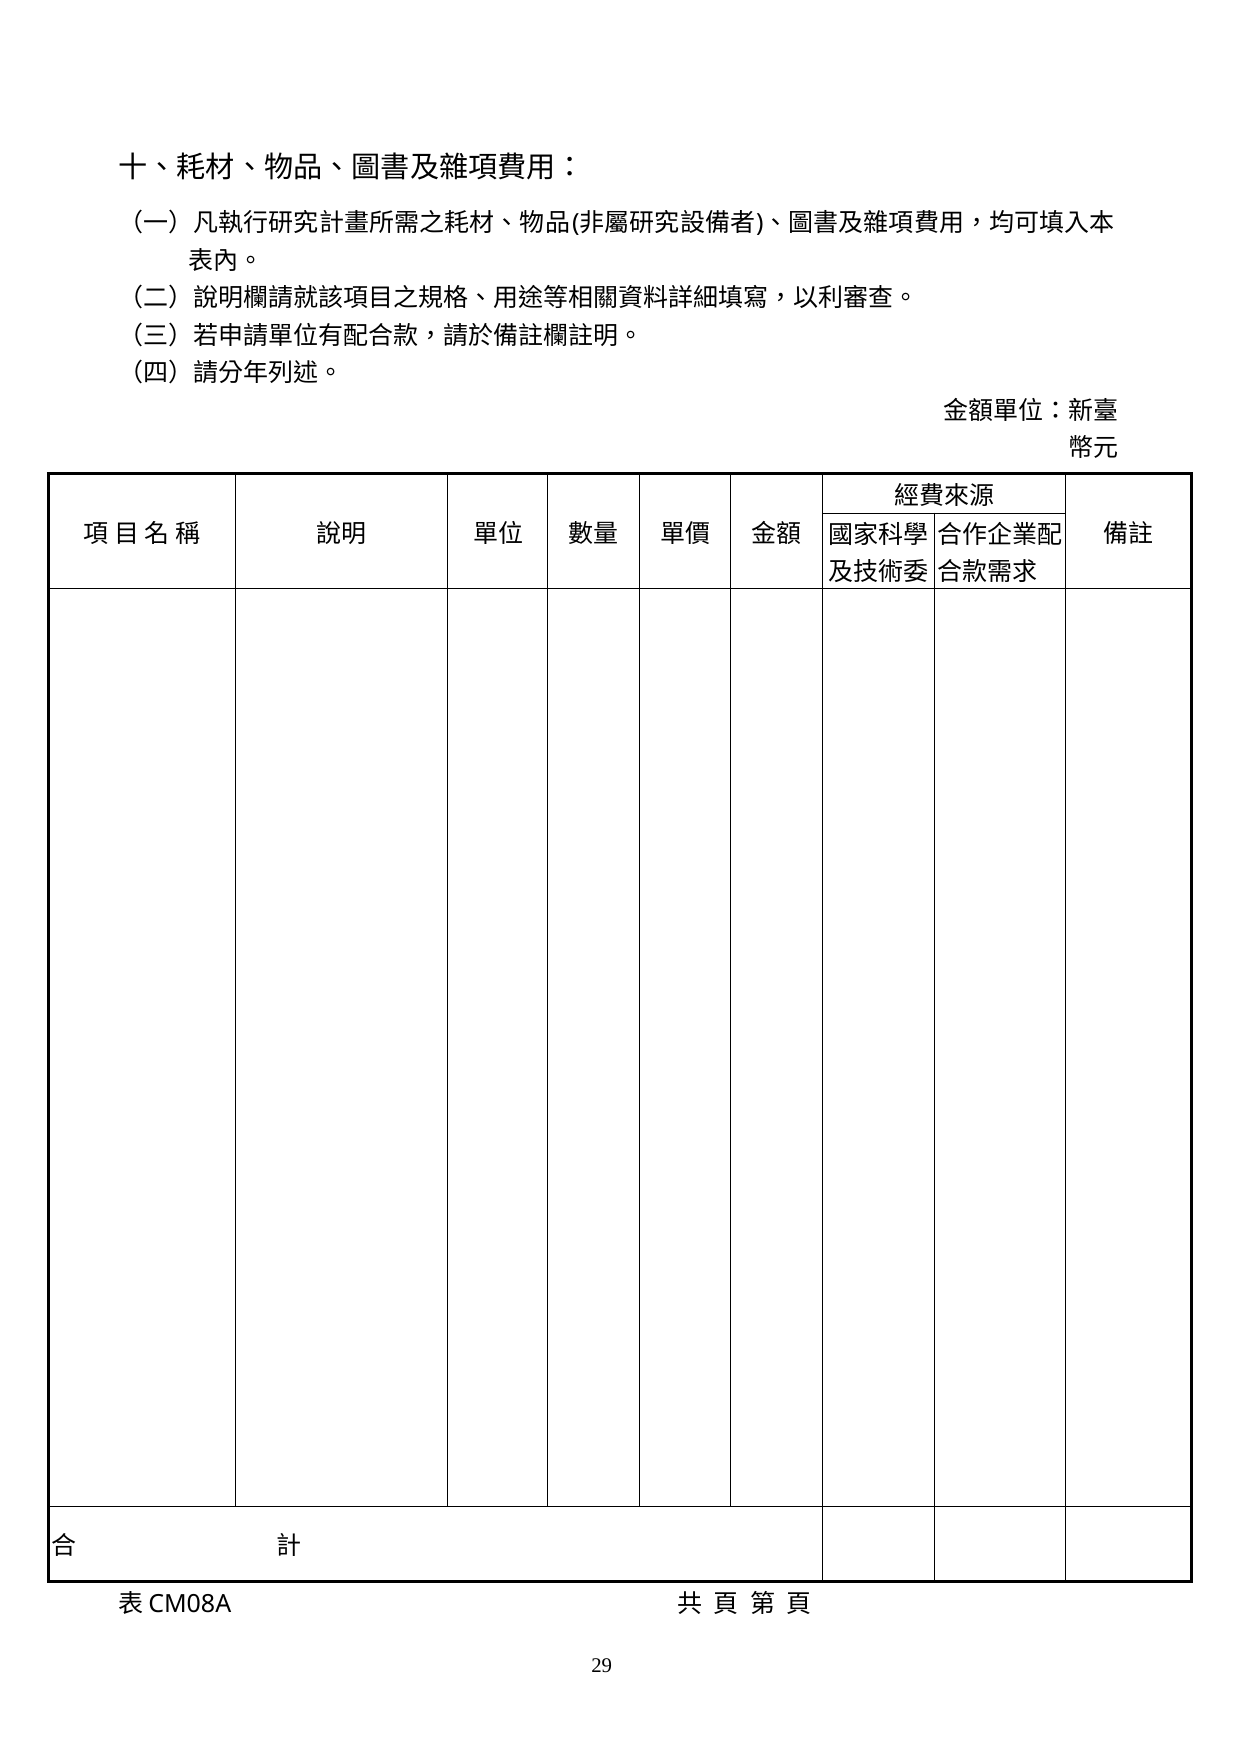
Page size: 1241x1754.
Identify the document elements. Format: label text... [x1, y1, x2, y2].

table_cell 合 計 [50, 1507, 822, 1580]
table_cell [640, 589, 730, 1506]
text （四）請分年列述。 [118, 352, 1116, 389]
table_cell [1066, 589, 1190, 1506]
text （三）若申請單位有配合款，請於備註欄註明。 [118, 314, 1116, 352]
table_cell [448, 589, 547, 1506]
text 金額單位：新臺幣元 [118, 389, 1118, 464]
table_cell 國家科學及技術委員會補助款需求 [823, 514, 934, 588]
table_cell [548, 589, 639, 1506]
table_header 單價 [640, 475, 730, 588]
table_header 單位 [448, 475, 547, 588]
table_header 備註 [1066, 475, 1190, 588]
table_cell 合作企業配合款需求 [935, 514, 1065, 588]
table_header 項 目 名 稱 [50, 475, 235, 588]
table_cell [236, 589, 447, 1506]
table_header 金額 [731, 475, 822, 588]
table_header 說明 [236, 475, 447, 588]
table_cell [935, 589, 1065, 1506]
text 十、耗材、物品、圖書及雜項費用： [118, 127, 1122, 202]
text 表CM08A 共 頁 第 頁 [118, 1583, 1122, 1621]
table_cell [823, 589, 934, 1506]
table_cell [823, 1507, 934, 1580]
table_cell [50, 589, 235, 1506]
table_cell [1066, 1507, 1190, 1580]
table_cell [731, 589, 822, 1506]
text （一）凡執行研究計畫所需之耗材、物品(非屬研究設備者)、圖書及雜項費用，均可填入本表內。 [118, 202, 1116, 277]
text （二）說明欄請就該項目之規格、用途等相關資料詳細填寫，以利審查。 [118, 277, 1116, 314]
table_header 經費來源 [823, 475, 1065, 513]
table_cell [935, 1507, 1065, 1580]
table_header 數量 [548, 475, 639, 588]
